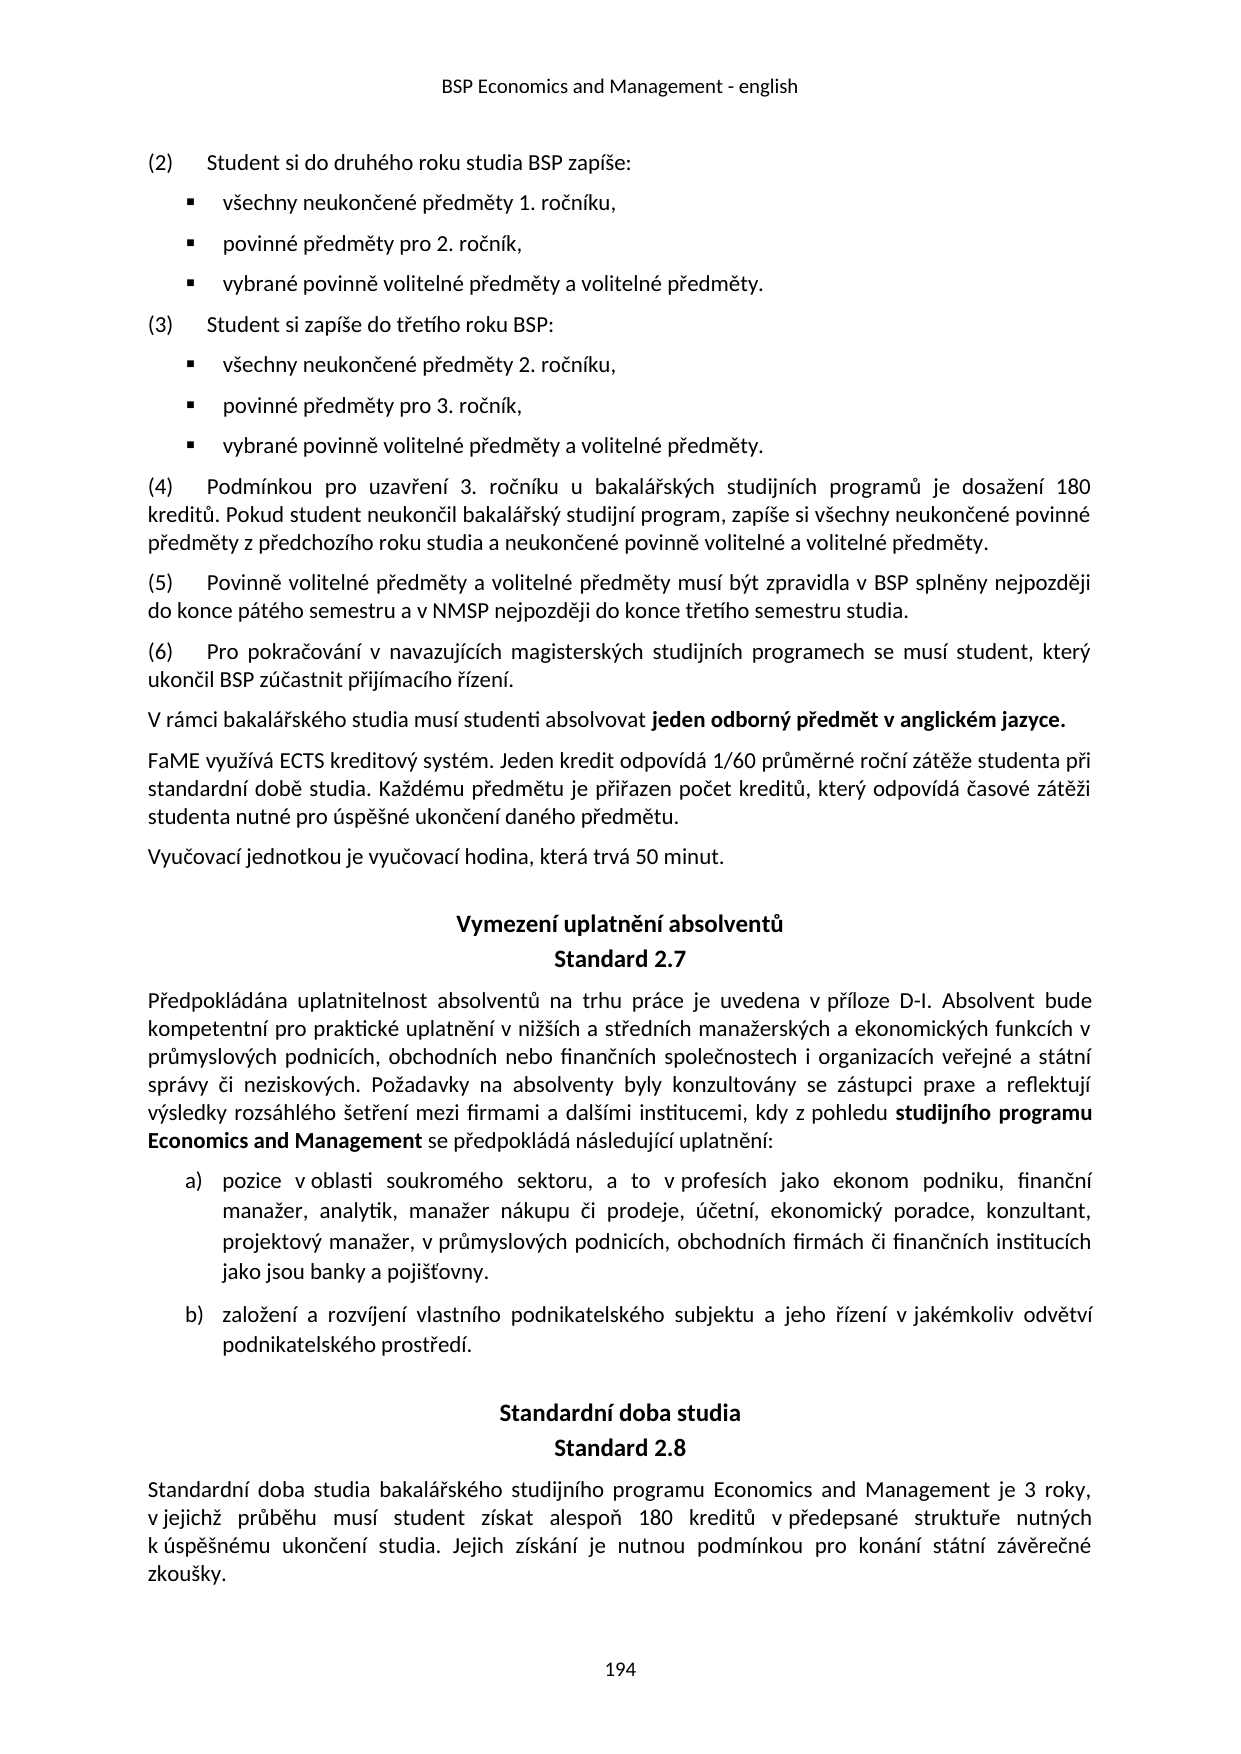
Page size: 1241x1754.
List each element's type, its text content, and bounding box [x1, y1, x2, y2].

subtitle Standard 2.7 [148, 943, 1093, 973]
subtitle Vymezení uplatnění absolventů [148, 908, 1093, 938]
subtitle Standard 2.8 [148, 1432, 1093, 1463]
list Student si do druhého roku studia BSP zapíše: [148, 148, 1093, 176]
list Povinně volitelné předměty a volitelné předměty musí být zpravidla v BSP splněny nejpozději do konce pátého semestru a v NMSP nejpozději do konce třetího semestru studia. [148, 568, 1093, 624]
text FaME využívá ECTS kreditový systém. Jeden kredit odpovídá 1/60 průměrné roční zátěže studenta při standardní době studia. Každému předmětu je přiřazen počet kreditů, který odpovídá časové zátěži studenta nutné pro úspěšné ukončení daného předmětu. [148, 746, 1093, 830]
list povinné předměty pro 2. ročník, [185, 229, 1093, 257]
list pozice v oblasti soukromého sektoru, a to v profesích jako ekonom podniku, finanční manažer, analytik, manažer nákupu či prodeje, účetní, ekonomický poradce, konzultant, projektový manažer, v průmyslových podnicích, obchodních firmách či finančních institucích jako jsou banky a pojišťovny. [185, 1166, 1093, 1285]
text Vyučovací jednotkou je vyučovací hodina, která trvá 50 minut. [148, 842, 1093, 871]
list povinné předměty pro 3. ročník, [185, 391, 1093, 419]
text Předpokládána uplatnitelnost absolventů na trhu práce je uvedena v příloze D-I. Absolvent bude kompetentní pro praktické uplatnění v nižších a středních manažerských a ekonomických funkcích v průmyslových podnicích, obchodních nebo finančních společnostech i organizacích veřejné a státní správy či neziskových. Požadavky na absolventy byly konzultovány se zástupci praxe a reflektují výsledky rozsáhlého šetření mezi firmami a dalšími institucemi, kdy z pohledu studijního programu Economics and Management se předpokládá následující uplatnění: [148, 986, 1093, 1154]
list vybrané povinně volitelné předměty a volitelné předměty. [185, 269, 1093, 297]
list všechny neukončené předměty 2. ročníku, [185, 350, 1093, 378]
list založení a rozvíjení vlastního podnikatelského subjektu a jeho řízení v jakémkoliv odvětví podnikatelského prostředí. [185, 1300, 1093, 1358]
list Pro pokračování v navazujících magisterských studijních programech se musí student, který ukončil BSP zúčastnit přijímacího řízení. [148, 637, 1093, 693]
list všechny neukončené předměty 1. ročníku, [185, 188, 1093, 216]
list Student si zapíše do třetího roku BSP: [148, 310, 1093, 338]
text Standardní doba studia bakalářského studijního programu Economics and Management je 3 roky, v jejichž průběhu musí student získat alespoň 180 kreditů v předepsané struktuře nutných k úspěšnému ukončení studia. Jejich získání je nutnou podmínkou pro konání státní závěrečné zkoušky. [148, 1475, 1093, 1587]
list Podmínkou pro uzavření 3. ročníku u bakalářských studijních programů je dosažení 180 kreditů. Pokud student neukončil bakalářský studijní program, zapíše si všechny neukončené povinné předměty z předchozího roku studia a neukončené povinně volitelné a volitelné předměty. [148, 472, 1093, 556]
text V rámci bakalářského studia musí studenti absolvovat jeden odborný předmět v anglickém jazyce. [148, 705, 1093, 733]
list vybrané povinně volitelné předměty a volitelné předměty. [185, 431, 1093, 459]
subtitle Standardní doba studia [148, 1398, 1093, 1428]
